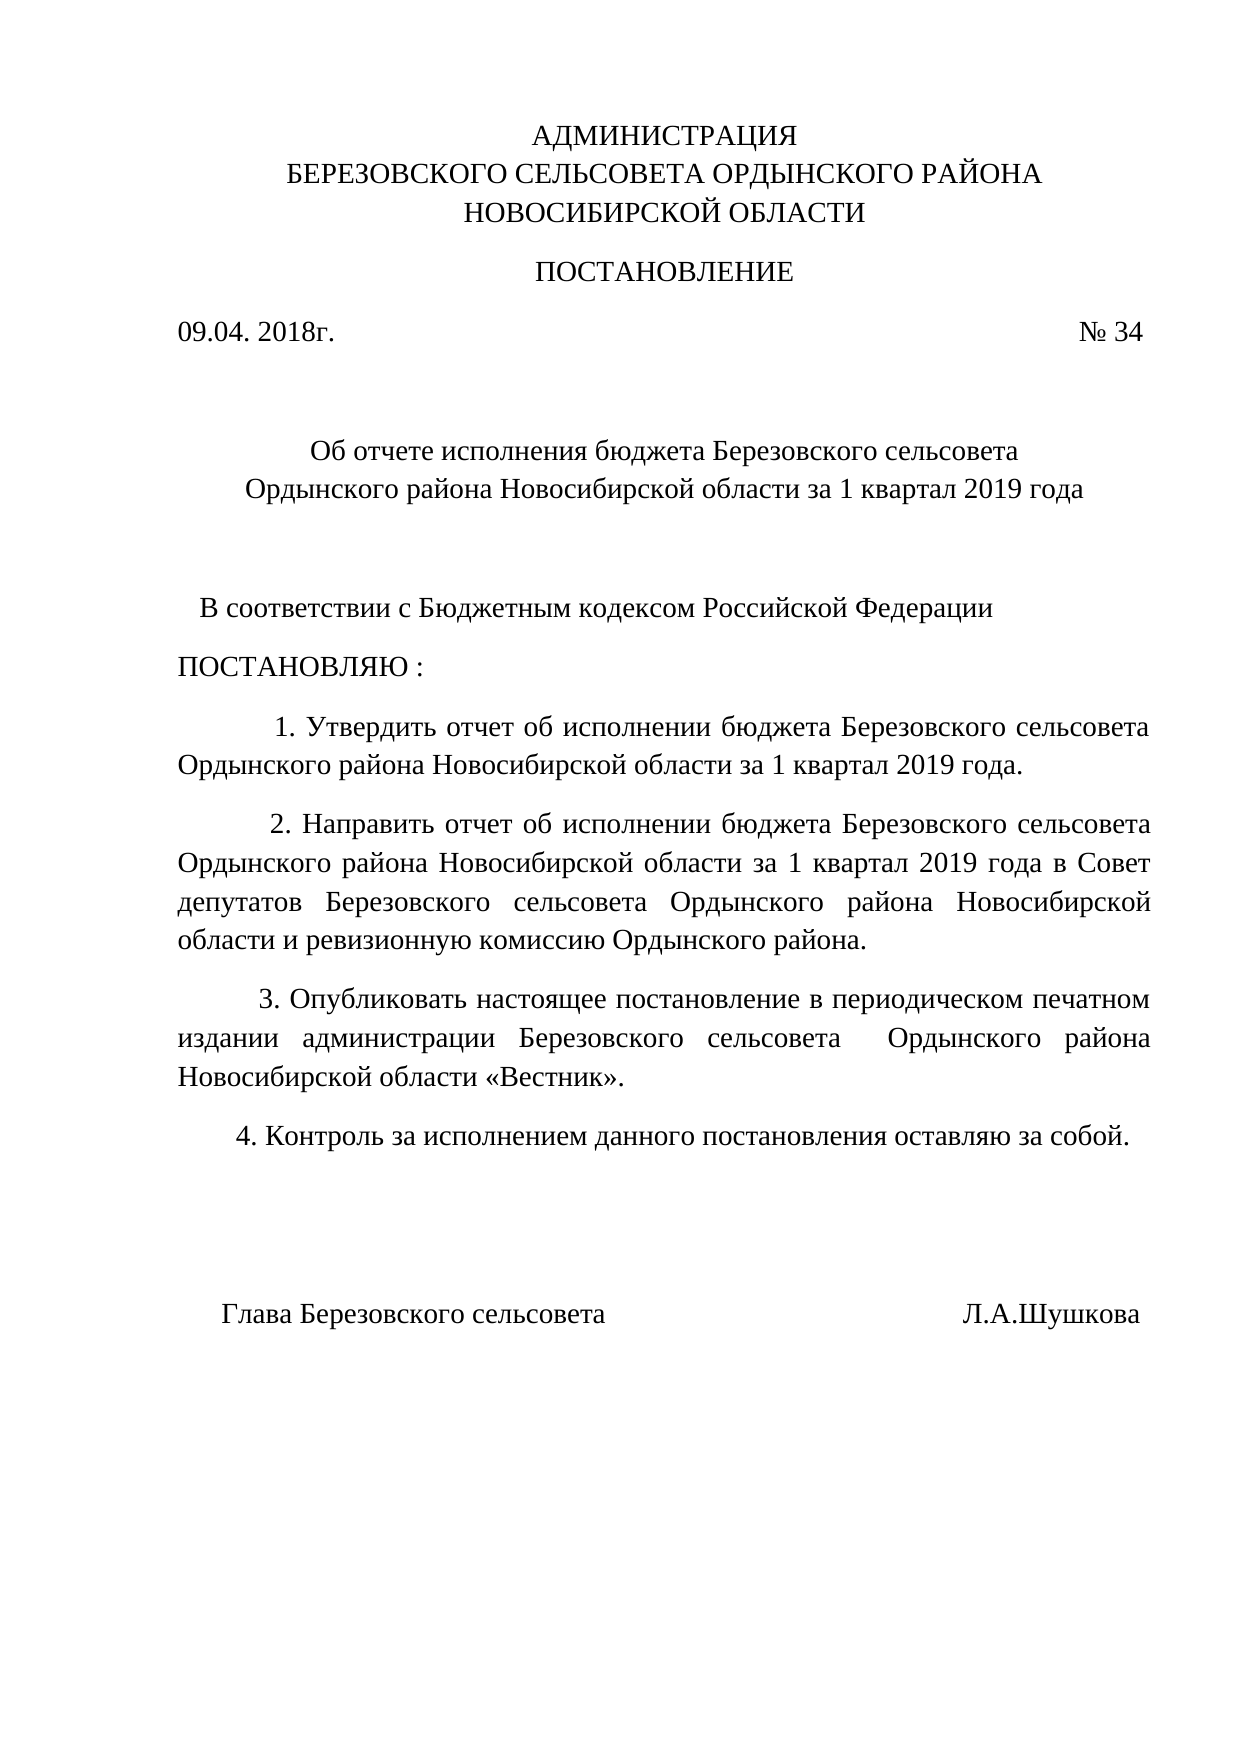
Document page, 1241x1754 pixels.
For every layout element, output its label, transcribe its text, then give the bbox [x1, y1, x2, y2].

text ПОСТАНОВЛЯЮ : [177, 649, 1152, 683]
text Глава Березовского сельсовета Л.А.Шушкова [177, 1296, 1152, 1330]
text 4. Контроль за исполнением данного постановления оставляю за собой. [177, 1118, 1152, 1152]
text 2. Направить отчет об исполнении бюджета Березовского сельсовета Ордынского района Новосибирской области за 1 квартал 2019 года в Совет депутатов Березовского сельсовета Ордынского района Новосибирской области и ревизионную комиссию Ордынского района. [177, 807, 1152, 956]
text 3. Опубликовать настоящее постановление в периодическом печатном издании администрации Березовского сельсовета Ордынского района Новосибирской области «Вестник». [177, 982, 1152, 1092]
text ПОСТАНОВЛЕНИЕ [177, 254, 1152, 288]
text В соответствии с Бюджетным кодексом Российской Федерации [177, 590, 1152, 623]
text АДМИНИСТРАЦИЯ БЕРЕЗОВСКОГО СЕЛЬСОВЕТА ОРДЫНСКОГО РАЙОНА НОВОСИБИРСКОЙ ОБЛАСТИ [177, 118, 1152, 229]
text Об отчете исполнения бюджета Березовского сельсовета Ордынского района Новосибирской области за 1 квартал 2019 года [177, 433, 1152, 505]
text 1. Утвердить отчет об исполнении бюджета Березовского сельсовета Ордынского района Новосибирской области за 1 квартал 2019 года. [177, 709, 1152, 781]
text 09.04. 2018г. № 34 [177, 314, 1152, 347]
